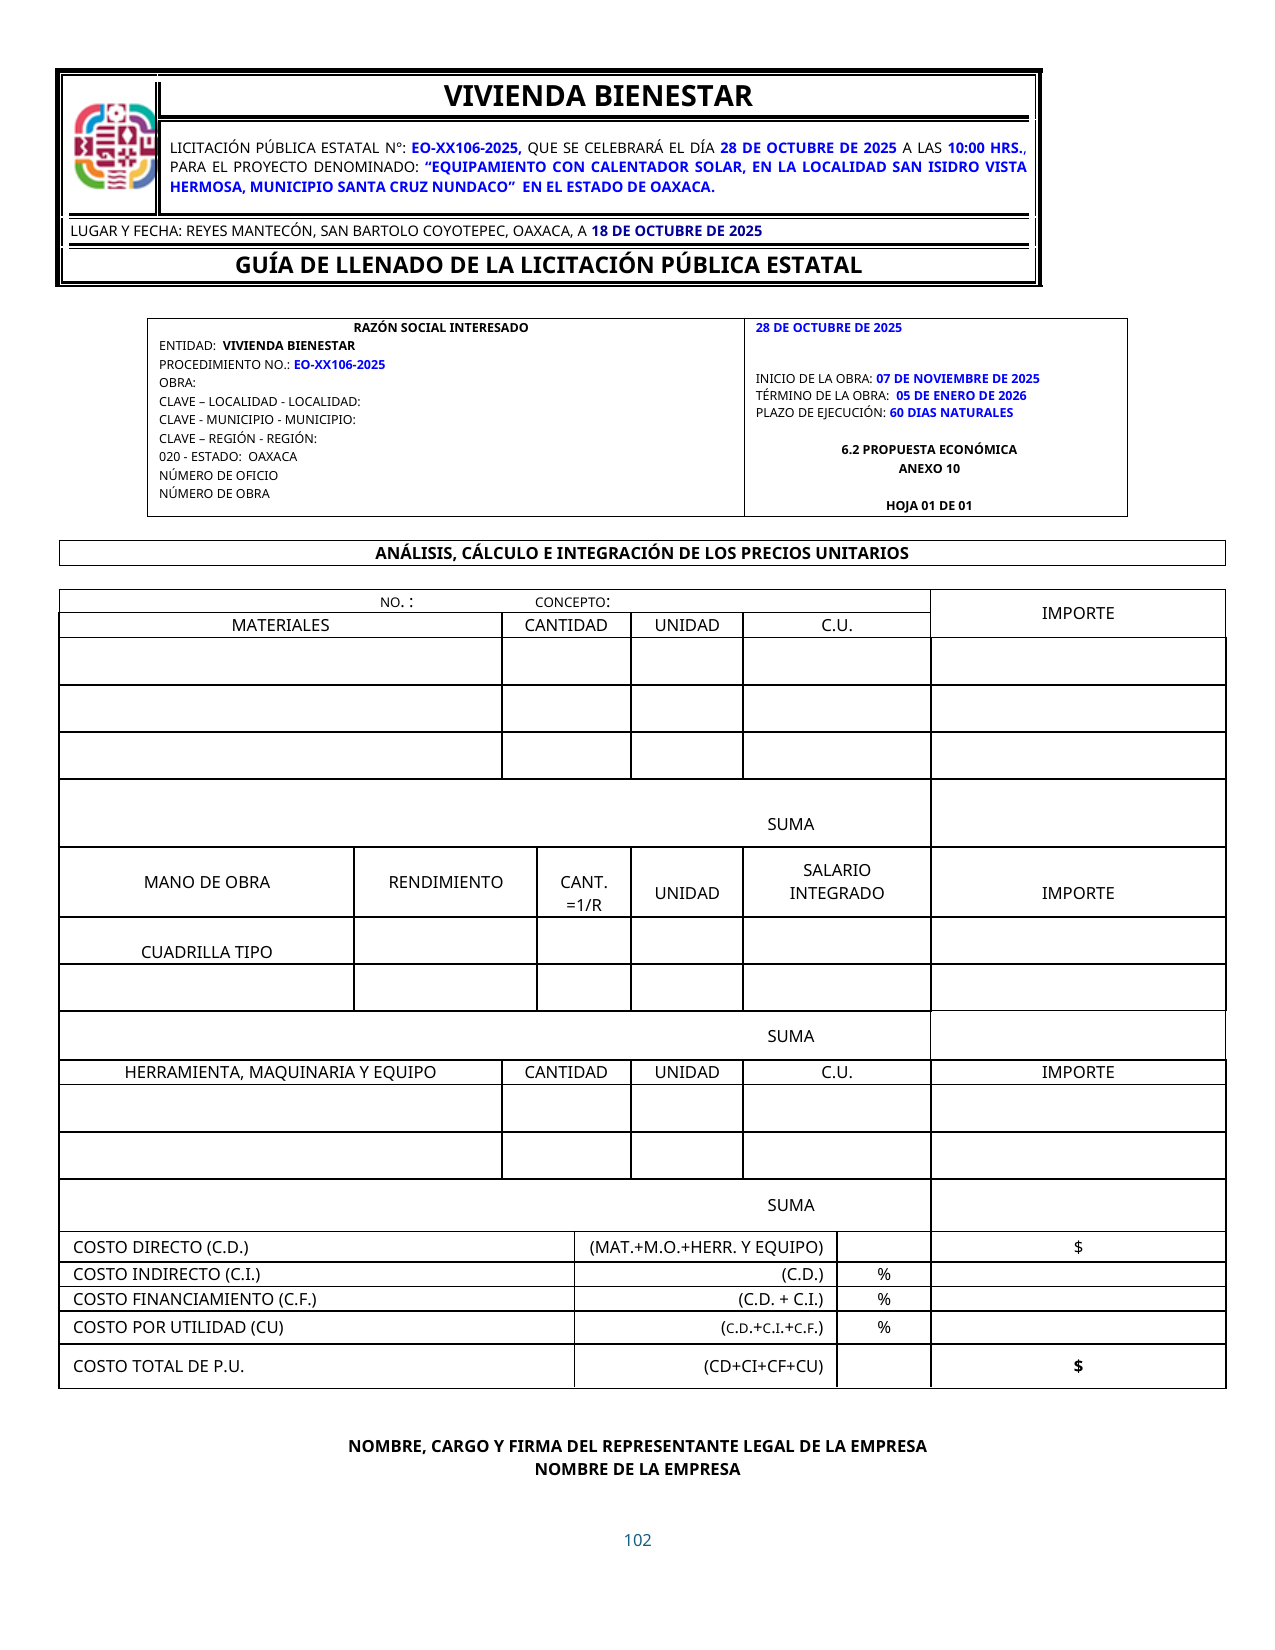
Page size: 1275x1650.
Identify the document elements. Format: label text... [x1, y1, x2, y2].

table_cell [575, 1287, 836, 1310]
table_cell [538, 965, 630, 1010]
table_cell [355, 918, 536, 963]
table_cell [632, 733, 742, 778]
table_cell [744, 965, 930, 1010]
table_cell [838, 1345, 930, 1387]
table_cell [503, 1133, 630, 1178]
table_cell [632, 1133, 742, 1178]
picture [161, 122, 170, 195]
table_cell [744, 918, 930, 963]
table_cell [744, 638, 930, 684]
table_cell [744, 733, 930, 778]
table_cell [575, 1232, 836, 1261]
picture [63, 96, 155, 195]
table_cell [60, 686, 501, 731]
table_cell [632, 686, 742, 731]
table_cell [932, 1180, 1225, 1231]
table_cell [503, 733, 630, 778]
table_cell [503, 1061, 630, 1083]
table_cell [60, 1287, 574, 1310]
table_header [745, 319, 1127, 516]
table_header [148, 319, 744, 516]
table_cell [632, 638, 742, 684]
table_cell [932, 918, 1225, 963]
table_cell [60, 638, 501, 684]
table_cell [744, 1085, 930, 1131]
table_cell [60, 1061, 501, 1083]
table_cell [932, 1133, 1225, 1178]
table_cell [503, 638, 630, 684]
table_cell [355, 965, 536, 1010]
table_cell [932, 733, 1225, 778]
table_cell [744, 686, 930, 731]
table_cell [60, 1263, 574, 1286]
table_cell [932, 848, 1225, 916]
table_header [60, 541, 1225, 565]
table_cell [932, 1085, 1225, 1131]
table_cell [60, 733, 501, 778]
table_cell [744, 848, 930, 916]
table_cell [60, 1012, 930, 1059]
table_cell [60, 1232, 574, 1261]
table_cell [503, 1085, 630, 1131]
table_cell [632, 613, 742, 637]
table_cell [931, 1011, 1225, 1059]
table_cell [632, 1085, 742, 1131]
picture [157, 96, 170, 195]
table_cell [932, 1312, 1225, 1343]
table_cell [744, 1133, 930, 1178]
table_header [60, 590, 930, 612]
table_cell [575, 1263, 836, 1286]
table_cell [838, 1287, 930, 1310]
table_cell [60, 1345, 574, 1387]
text NOMBRE DE LA EMPRESA [148, 1457, 1127, 1480]
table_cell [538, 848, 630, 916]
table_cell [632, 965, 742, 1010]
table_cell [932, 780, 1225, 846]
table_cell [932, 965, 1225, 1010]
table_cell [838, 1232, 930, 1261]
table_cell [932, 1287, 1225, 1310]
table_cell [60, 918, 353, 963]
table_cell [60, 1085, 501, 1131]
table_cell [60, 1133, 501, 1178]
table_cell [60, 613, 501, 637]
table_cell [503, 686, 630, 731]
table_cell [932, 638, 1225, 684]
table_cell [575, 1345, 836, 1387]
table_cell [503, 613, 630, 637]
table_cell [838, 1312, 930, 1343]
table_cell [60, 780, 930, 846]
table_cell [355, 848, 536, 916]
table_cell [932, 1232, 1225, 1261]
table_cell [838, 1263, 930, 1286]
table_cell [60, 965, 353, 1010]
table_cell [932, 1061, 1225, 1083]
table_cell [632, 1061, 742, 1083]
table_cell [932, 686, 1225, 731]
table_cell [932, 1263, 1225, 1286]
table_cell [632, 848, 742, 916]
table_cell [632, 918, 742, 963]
text NOMBRE, CARGO Y FIRMA DEL REPRESENTANTE LEGAL DE LA EMPRESA [148, 1434, 1127, 1457]
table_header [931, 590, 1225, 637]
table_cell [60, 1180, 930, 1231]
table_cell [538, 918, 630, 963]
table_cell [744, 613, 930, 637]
picture [161, 96, 170, 115]
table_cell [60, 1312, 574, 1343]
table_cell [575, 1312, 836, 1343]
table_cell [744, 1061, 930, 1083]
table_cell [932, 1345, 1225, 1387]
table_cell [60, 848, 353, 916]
